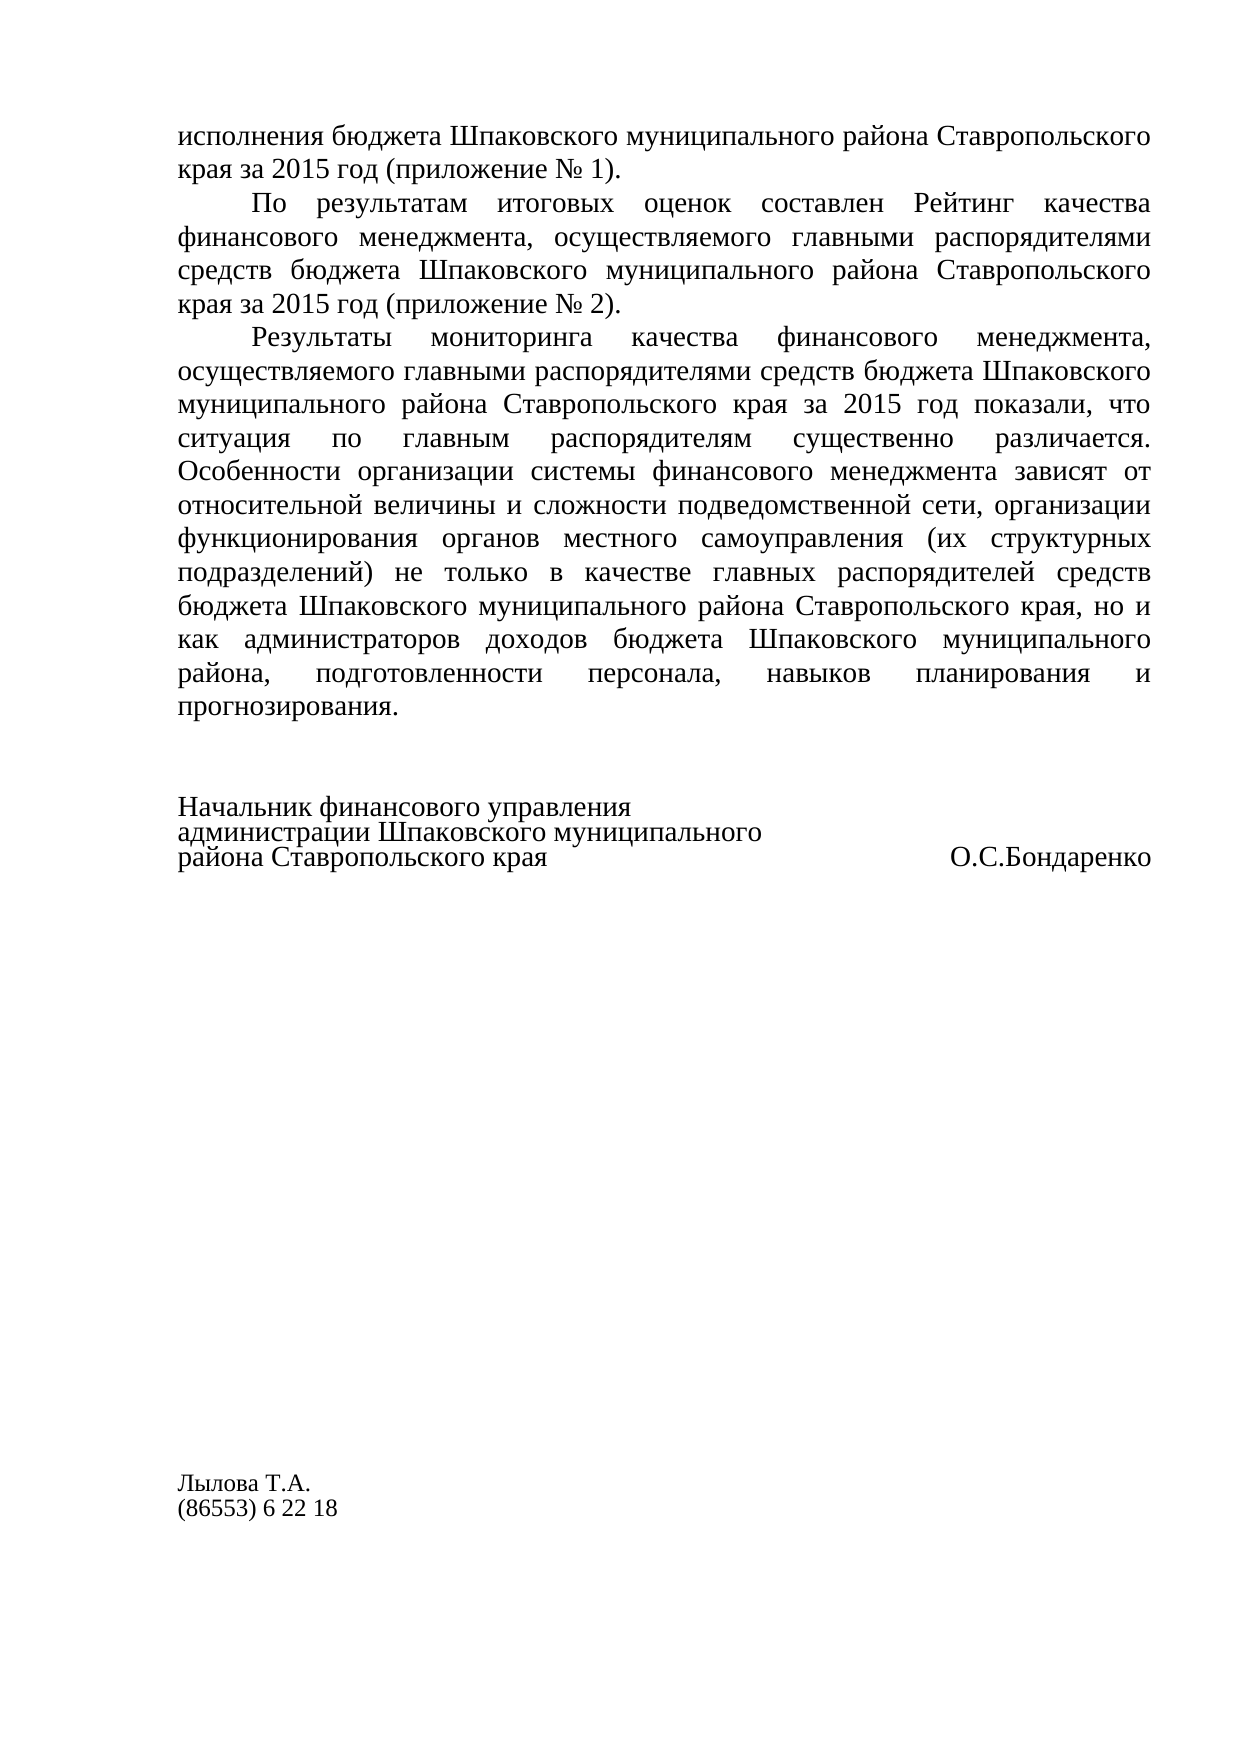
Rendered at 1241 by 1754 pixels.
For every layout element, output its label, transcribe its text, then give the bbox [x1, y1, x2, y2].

text Начальник финансового управления [330, 797, 1152, 822]
text Начальник финансового управления [177, 797, 327, 822]
text Результаты мониторинга качества финансового менеджмента, осуществляемого главными распорядителями средств бюджета Шпаковского муниципального района Ставропольского края за 2015 год показали, что ситуация по главным распорядителям существенно различается. Особенности организации системы финансового менеджмента зависят от относительной величины и сложности подведомственной сети, организации функционирования органов местного самоуправления (их структурных подразделений) не только в качестве главных распорядителей средств бюджета Шпаковского муниципального района Ставропольского края, но и как администраторов доходов бюджета Шпаковского муниципального района, подготовленности персонала, навыков планирования и прогнозирования. [177, 319, 1152, 722]
text По результатам итоговых оценок составлен Рейтинг качества финансового менеджмента, осуществляемого главными распорядителями средств бюджета Шпаковского муниципального района Ставропольского края за 2015 год (приложение № 2). [177, 185, 1152, 319]
text (86553) 6 22 18 [177, 1497, 1152, 1522]
text Лылова Т.А. [177, 1472, 1152, 1497]
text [177, 118, 1152, 185]
text администрации Шпаковского муниципального района Ставропольского края О.С.Бондаренко [177, 822, 1152, 872]
